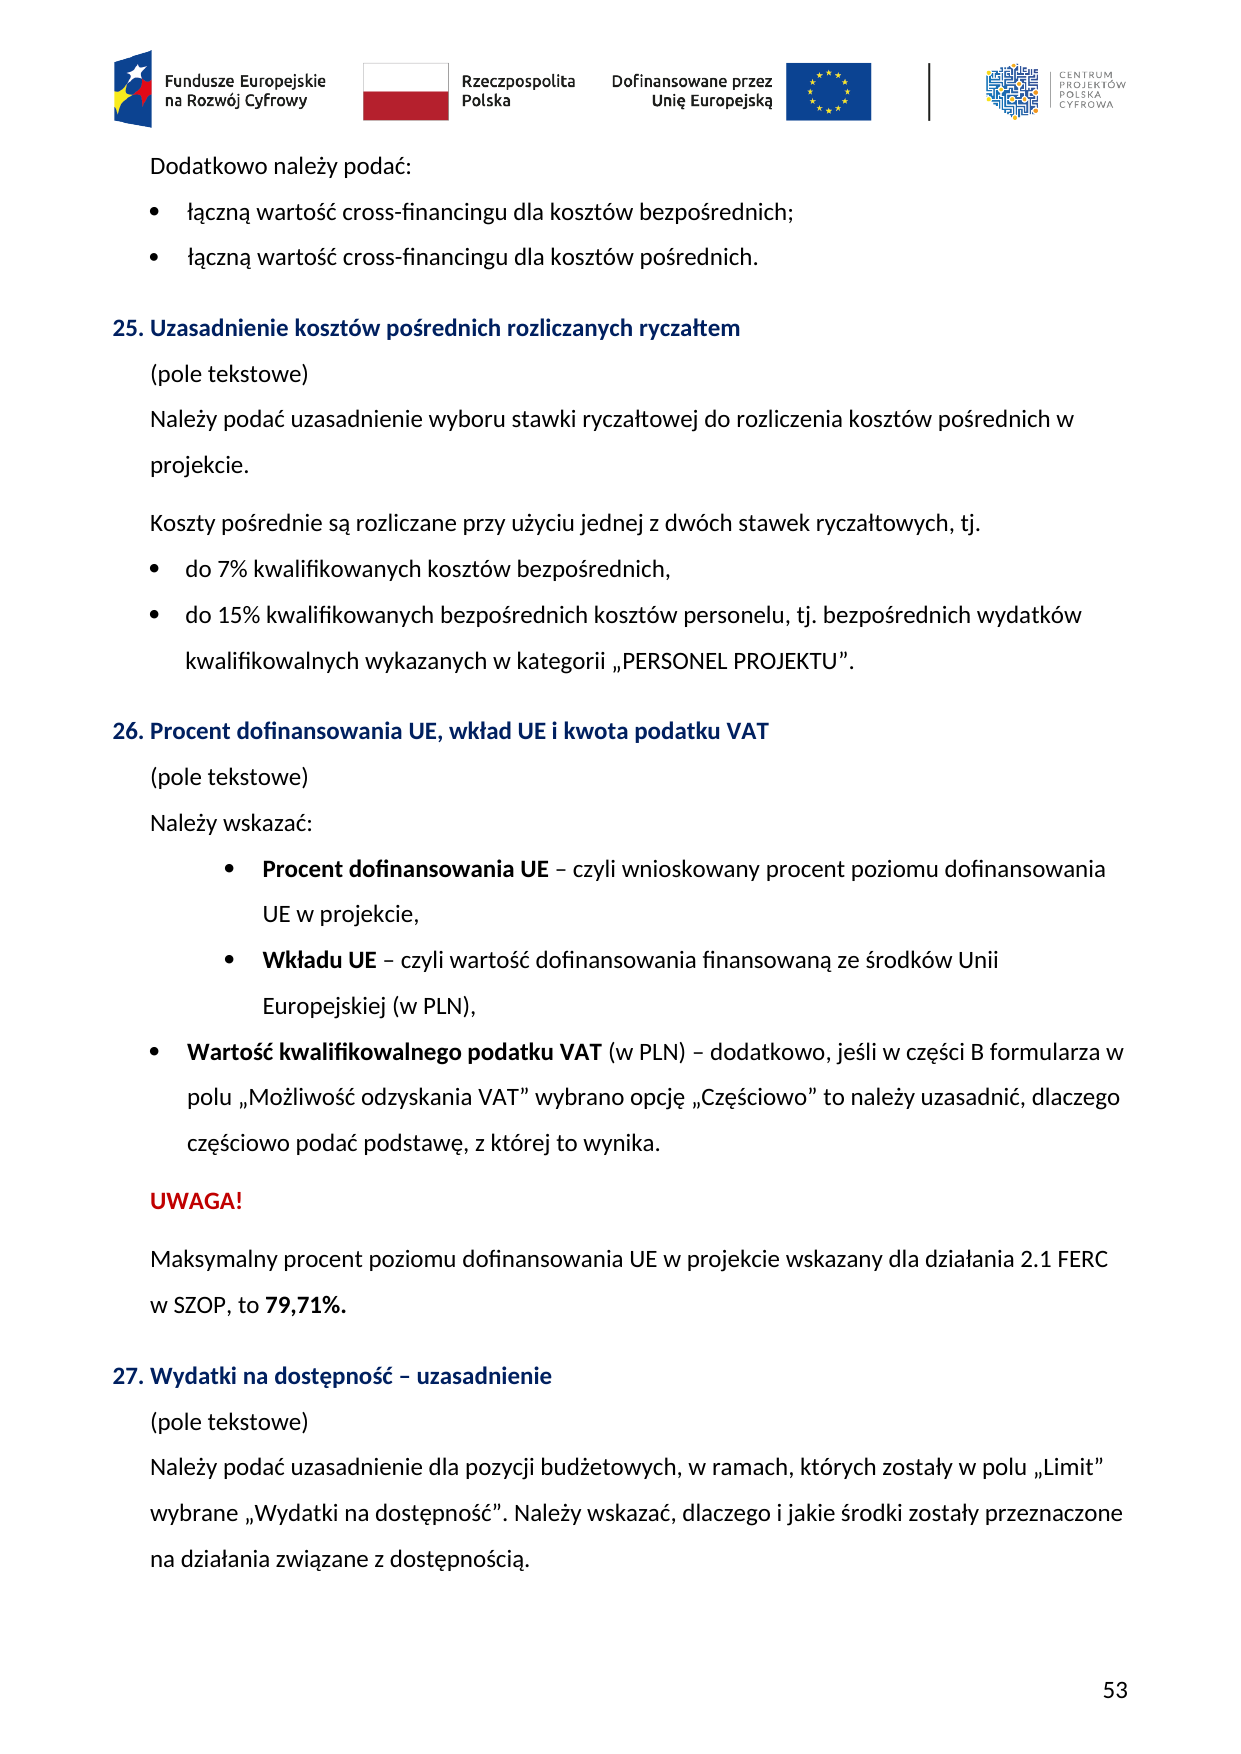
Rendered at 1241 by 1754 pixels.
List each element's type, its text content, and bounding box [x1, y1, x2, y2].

picture [114, 50, 1126, 128]
list do 7% kwalifikowanych kosztów bezpośrednich, [150, 553, 1128, 584]
list łączną wartość cross-financingu dla kosztów pośrednich. [150, 241, 1128, 272]
subtitle Wydatki na dostępność – uzasadnienie [112, 1360, 1128, 1391]
text (pole tekstowe) [150, 358, 1128, 388]
list łączną wartość cross-financingu dla kosztów bezpośrednich; [150, 196, 1128, 226]
list Procent dofinansowania UE – czyli wnioskowany procent poziomu dofinansowania UE w projekcie, [225, 853, 1128, 929]
list Wkładu UE – czyli wartość dofinansowania finansowaną ze środków Unii Europejskiej (w PLN), [225, 944, 1128, 1020]
subtitle Procent dofinansowania UE, wkład UE i kwota podatku VAT [112, 716, 1128, 746]
text Należy podać uzasadnienie dla pozycji budżetowych, w ramach, których zostały w polu „Limit” wybrane „Wydatki na dostępność”. Należy wskazać, dlaczego i jakie środki zostały przeznaczone na działania związane z dostępnością. [150, 1451, 1128, 1573]
text Koszty pośrednie są rozliczane przy użyciu jednej z dwóch stawek ryczałtowych, tj. [150, 508, 1128, 538]
list Wartość kwalifikowalnego podatku VAT (w PLN) – dodatkowo, jeśli w części B formularza w polu „Możliwość odzyskania VAT” wybrano opcję „Częściowo” to należy uzasadnić, dlaczego częściowo podać podstawę, z której to wynika. [150, 1036, 1128, 1158]
text Należy wskazać: [150, 807, 1128, 837]
list do 15% kwalifikowanych bezpośrednich kosztów personelu, tj. bezpośrednich wydatków kwalifikowalnych wykazanych w kategorii „PERSONEL PROJEKTU”. [150, 599, 1128, 675]
text (pole tekstowe) [150, 1406, 1128, 1436]
subtitle Uzasadnienie kosztów pośrednich rozliczanych ryczałtem [112, 312, 1128, 343]
text Należy podać uzasadnienie wyboru stawki ryczałtowej do rozliczenia kosztów pośrednich w projekcie. [150, 404, 1128, 480]
text UWAGA! [150, 1185, 1128, 1216]
text Dodatkowo należy podać: [150, 150, 1128, 181]
text Maksymalny procent poziomu dofinansowania UE w projekcie wskazany dla działania 2.1 FERC w SZOP, to 79,71%. [150, 1243, 1128, 1320]
text (pole tekstowe) [150, 761, 1128, 792]
